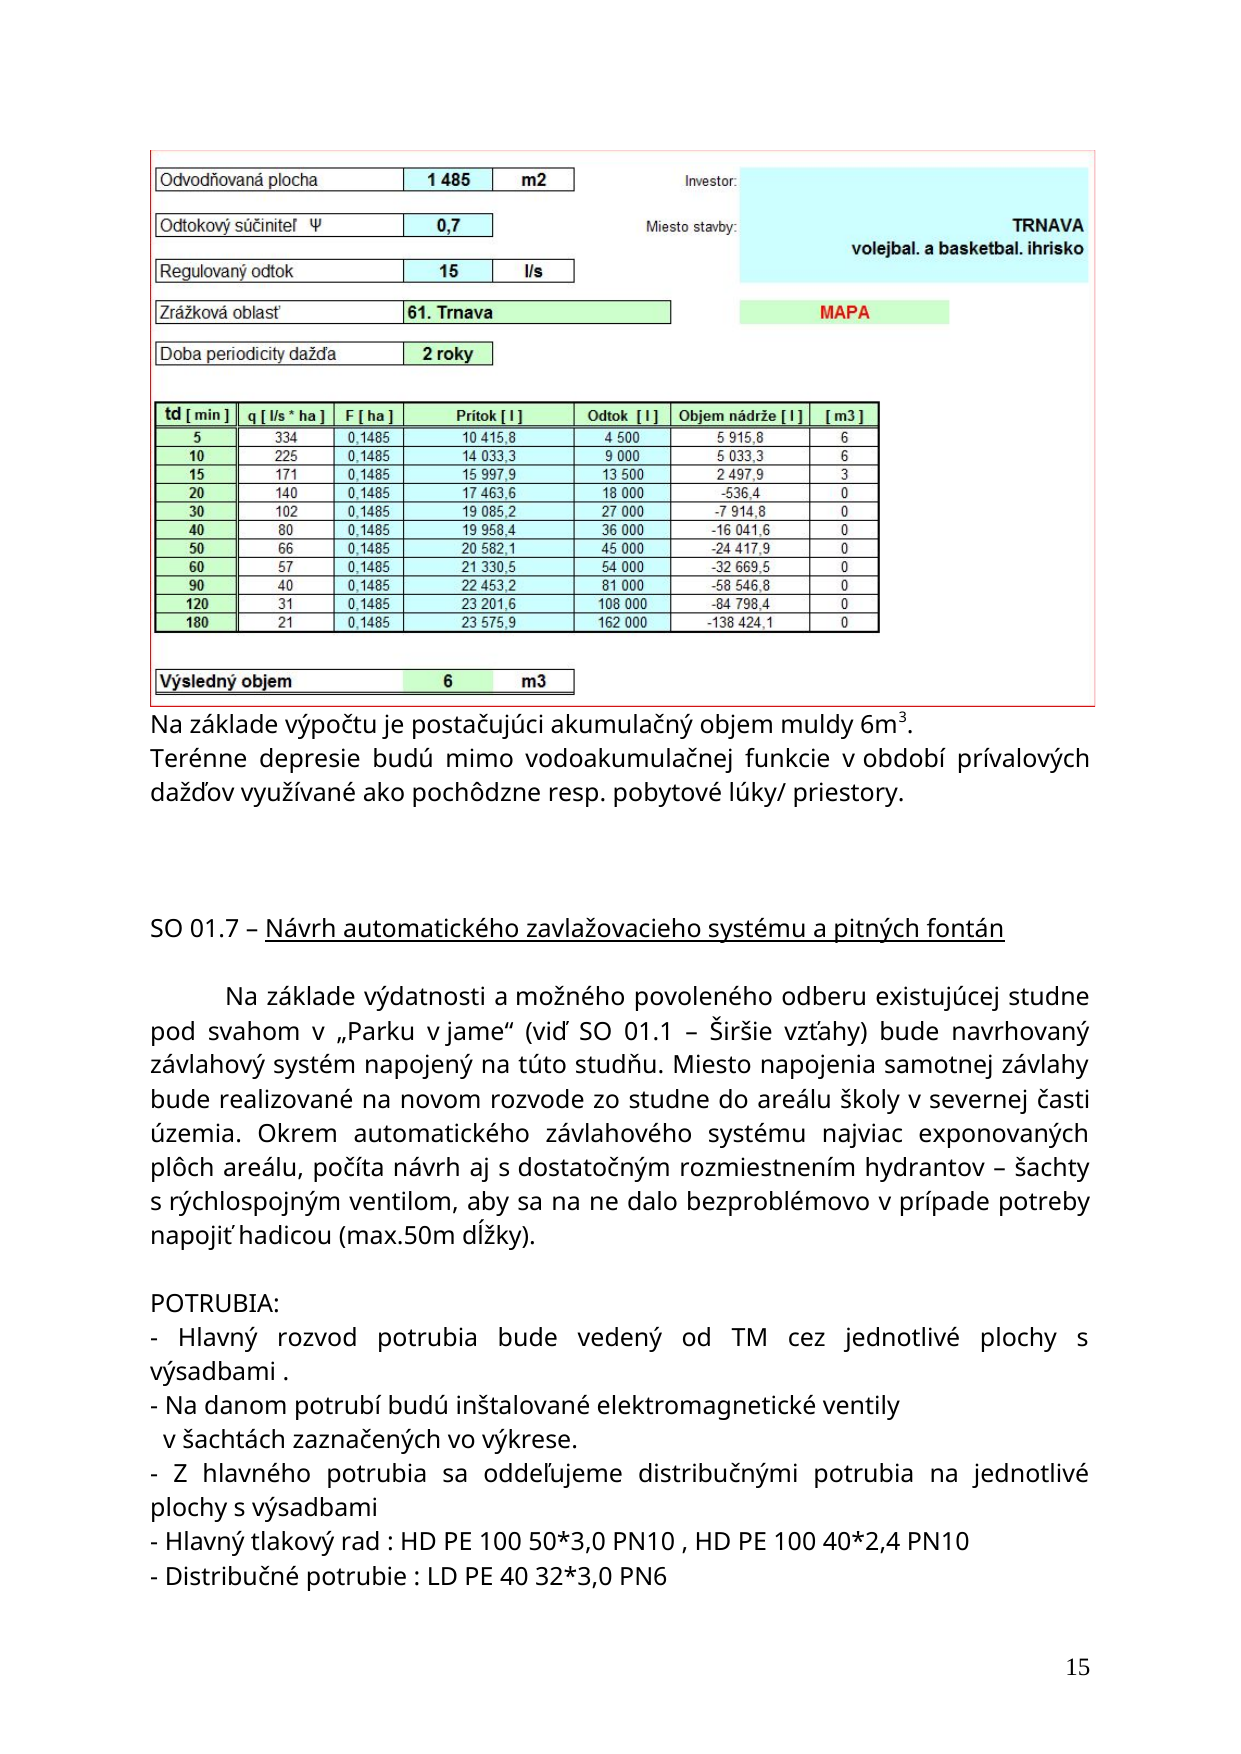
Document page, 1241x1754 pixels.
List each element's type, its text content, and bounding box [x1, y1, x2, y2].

text v šachtách zaznačených vo výkrese. [150, 1422, 1090, 1456]
text Na základe výpočtu je postačujúci akumulačný objem muldy 6m3. [150, 707, 1090, 741]
text - Z hlavného potrubia sa oddeľujeme distribučnými potrubia na jednotlivé plochy s výsadbami [150, 1456, 1090, 1524]
text - Distribučné potrubie : LD PE 40 32*3,0 PN6 [150, 1558, 1090, 1592]
picture [150, 150, 1096, 707]
text Terénne depresie budú mimo vodoakumulačnej funkcie v období prívalových dažďov využívané ako pochôdzne resp. pobytové lúky/ priestory. [150, 741, 1090, 809]
text SO 01.7 – Návrh automatického zavlažovacieho systému a pitných fontán [150, 911, 1090, 945]
text Na základe výdatnosti a možného povoleného odberu existujúcej studne pod svahom v „Parku v jame“ (viď SO 01.1 – Širšie vzťahy) bude navrhovaný závlahový systém napojený na túto studňu. Miesto napojenia samotnej závlahy bude realizované na novom rozvode zo studne do areálu školy v severnej časti územia. Okrem automatického závlahového systému najviac exponovaných plôch areálu, počíta návrh aj s dostatočným rozmiestnením hydrantov – šachty s rýchlospojným ventilom, aby sa na ne dalo bezproblémovo v prípade potreby napojiť hadicou (max.50m dĺžky). [150, 979, 1090, 1252]
text - Hlavný tlakový rad : HD PE 100 50*3,0 PN10 , HD PE 100 40*2,4 PN10 [150, 1524, 1090, 1558]
text POTRUBIA: [150, 1286, 1090, 1320]
text - Na danom potrubí budú inštalované elektromagnetické ventily [150, 1388, 1090, 1422]
text - Hlavný rozvod potrubia bude vedený od TM cez jednotlivé plochy s výsadbami . [150, 1320, 1090, 1388]
